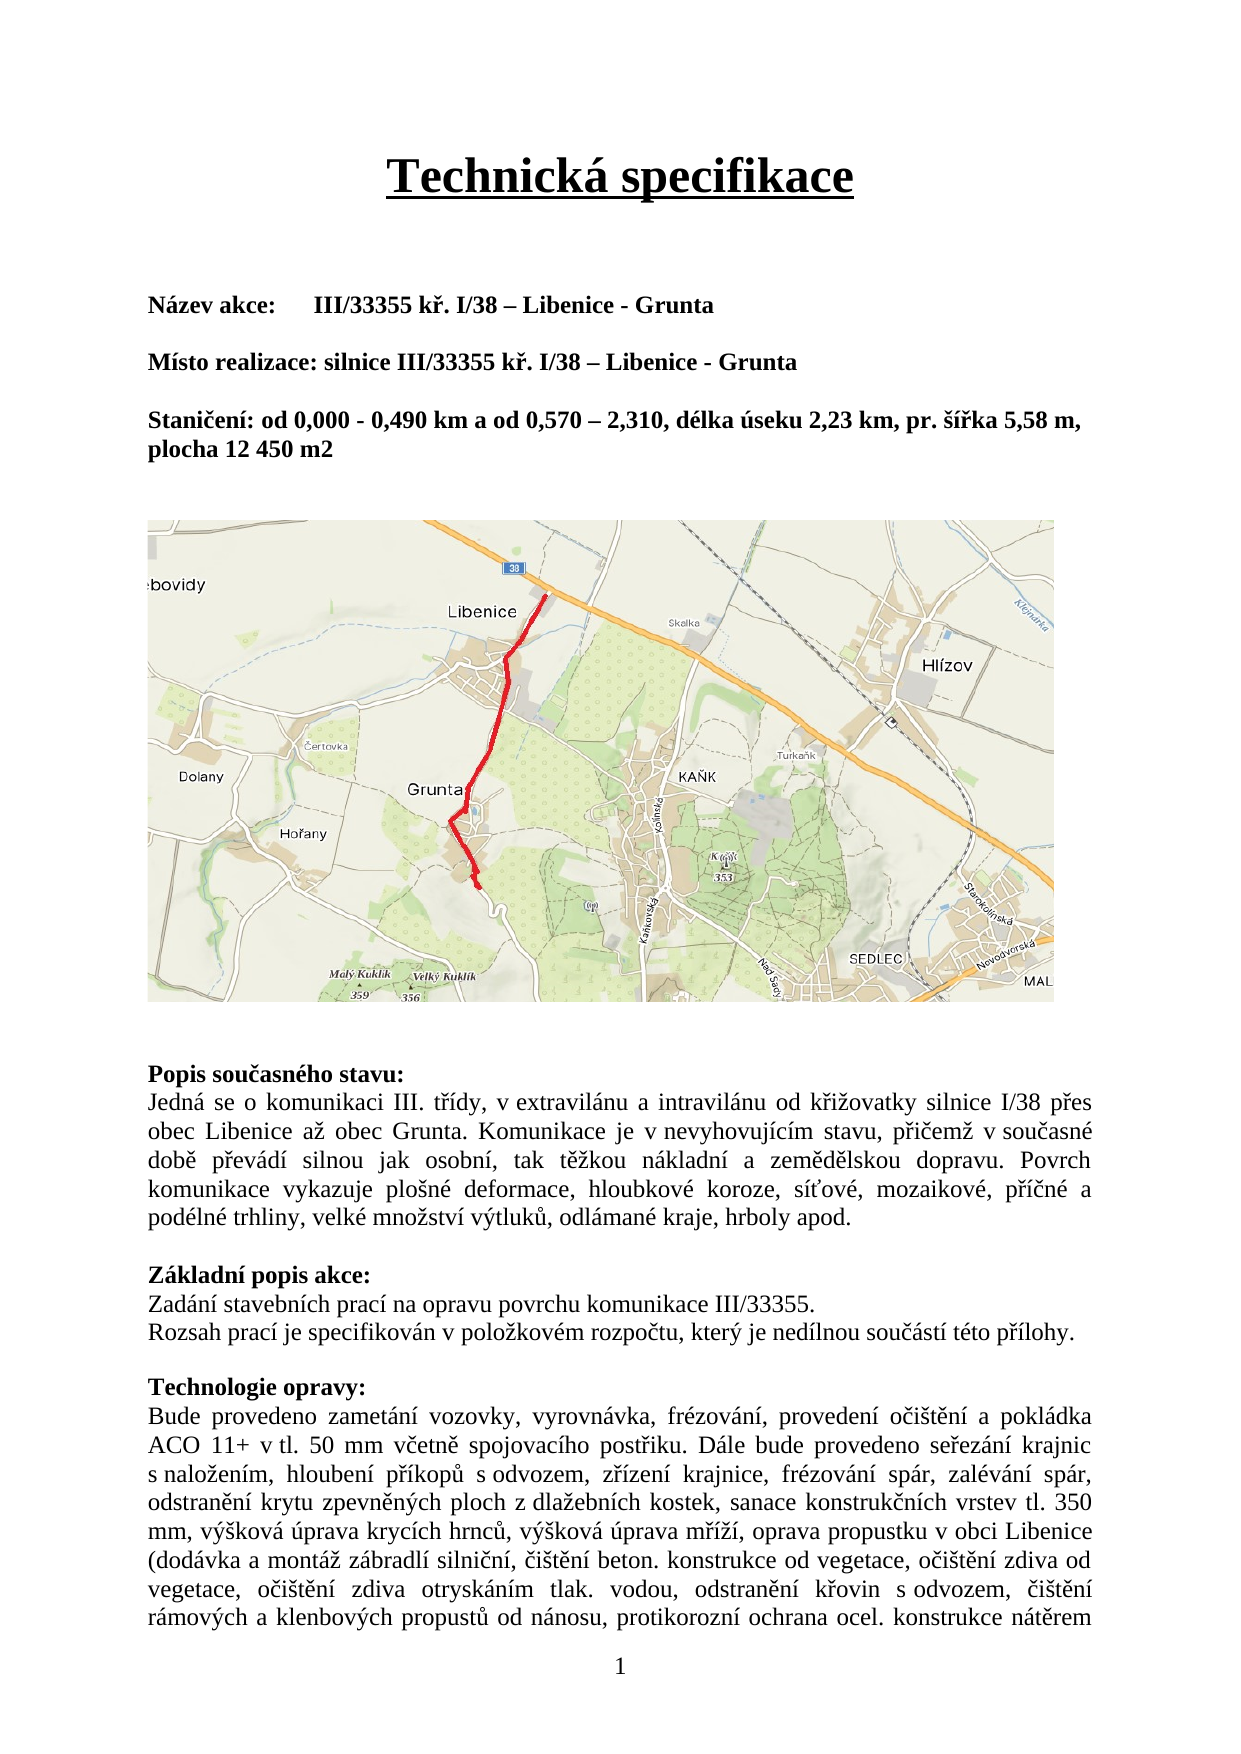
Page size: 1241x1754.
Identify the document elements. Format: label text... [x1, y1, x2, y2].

text Zadání stavebních prací na opravu povrchu komunikace III/33355. [148, 1289, 1092, 1317]
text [148, 1401, 1092, 1631]
text Jedná se o komunikaci III. třídy, v extravilánu a intravilánu od křižovatky silnice I/38 přes obec Libenice až obec Grunta. Komunikace je v nevyhovujícím stavu, přičemž v současné době převádí silnou jak osobní, tak těžkou nákladní a zemědělskou dopravu. Povrch komunikace vykazuje plošné deformace, hloubkové koroze, síťové, mozaikové, příčné a podélné trhliny, velké množství výtluků, odlámané kraje, hrboly apod. [148, 1087, 1092, 1231]
text Místo realizace: silnice III/33355 kř. I/38 – Libenice - Grunta [148, 347, 1092, 376]
text plocha 12 450 m2 [148, 434, 1092, 462]
text Staničení: od 0,000 - 0,490 km a od 0,570 – 2,310, délka úseku 2,23 km, pr. šířka 5,58 m, [148, 405, 1092, 434]
text Název akce: III/33355 kř. I/38 – Libenice - Grunta [148, 290, 1092, 319]
text Popis současného stavu: [148, 1059, 1092, 1087]
title Technická specifikace [148, 146, 1092, 204]
text Technologie opravy: [148, 1372, 1092, 1401]
picture [147, 520, 1054, 1002]
text Základní popis akce: [148, 1260, 1092, 1289]
text Rozsah prací je specifikován v položkovém rozpočtu, který je nedílnou součástí této přílohy. [148, 1317, 1092, 1346]
